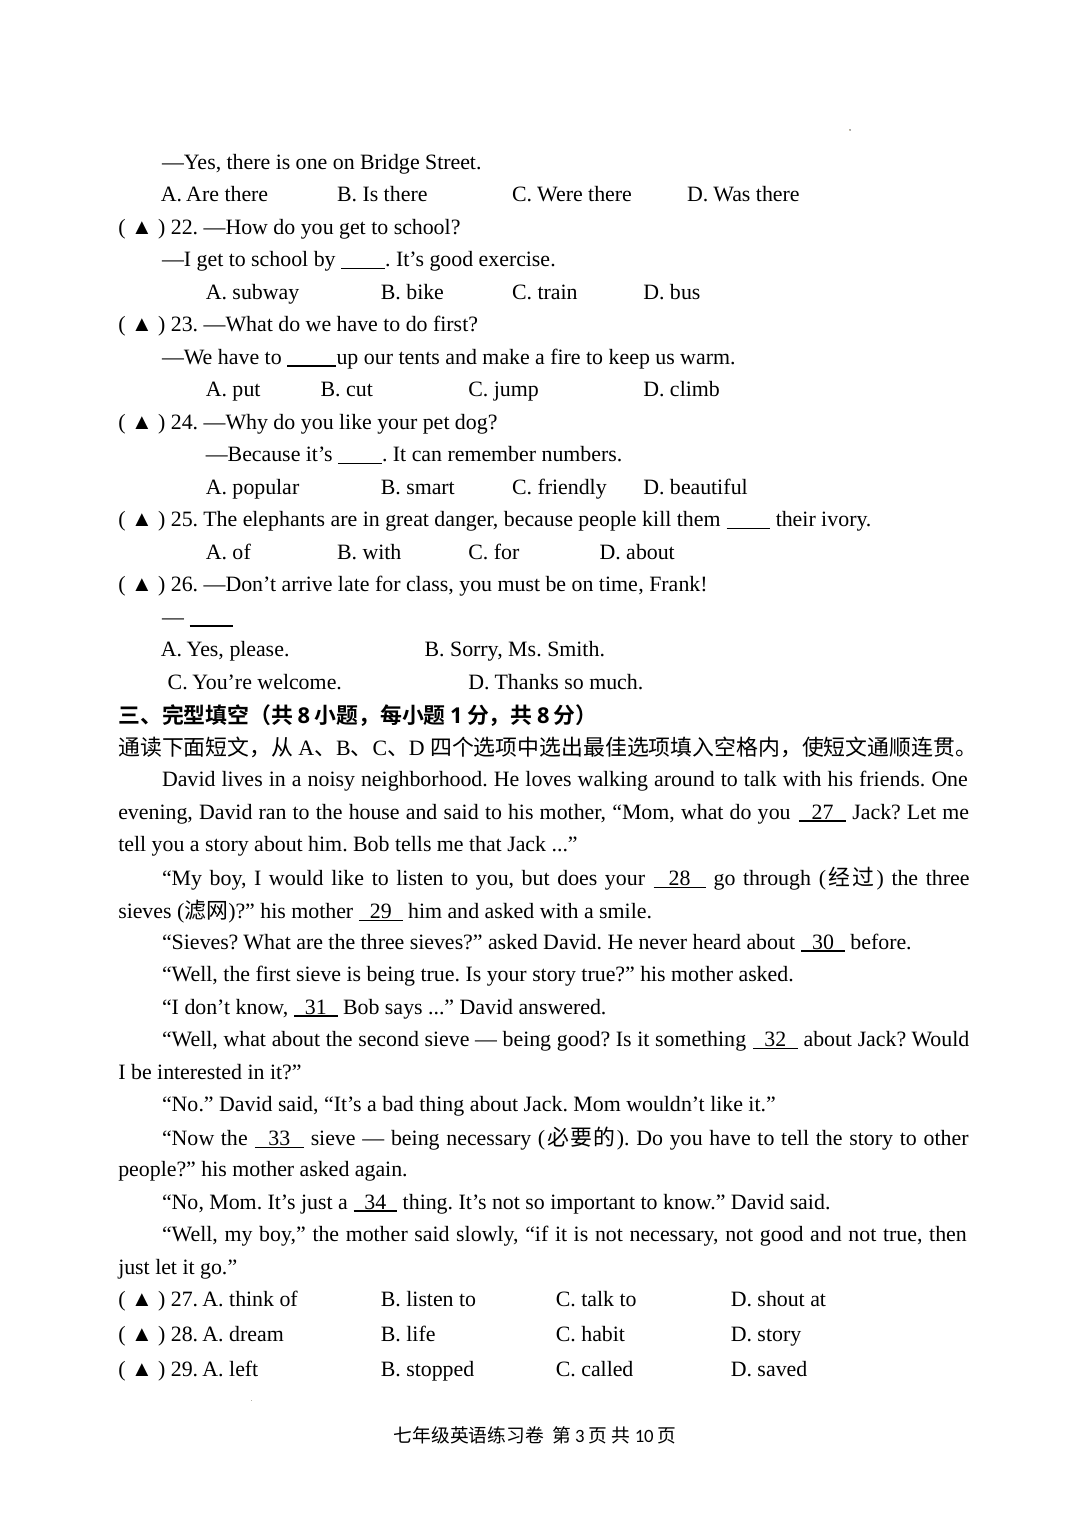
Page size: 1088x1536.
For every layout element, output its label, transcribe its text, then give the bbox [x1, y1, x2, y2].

text — [118, 600, 969, 632]
text “Well, what about the second sieve — being good? Is it something 32 about Jack? Would I be interested in it?” [118, 1022, 969, 1087]
text “Now the 33 sieve — being necessary (必要的). Do you have to tell the story to other people?” his mother asked again. [118, 1120, 969, 1185]
text —Because it’s . It can remember numbers. [118, 437, 969, 470]
text “No.” David said, “It’s a bad thing about Jack. Mom wouldn’t like it.” [118, 1087, 969, 1120]
text A. Yes, please. B. Sorry, Ms. Smith. [118, 632, 969, 665]
text —I get to school by . It’s good exercise. [118, 242, 969, 275]
text “No, Mom. It’s just a 34 thing. It’s not so important to know.” David said. [118, 1185, 969, 1217]
text “Well, my boy,” the mother said slowly, “if it is not necessary, not good and not true, then just let it go.” [118, 1217, 969, 1282]
text ( ▲ ) 29. A. left B. stopped C. called D. saved [118, 1352, 969, 1385]
text A. popular B. smart C. friendly D. beautiful [118, 470, 969, 502]
text ( ▲ ) 26. —Don’t arrive late for class, you must be on time, Frank! [118, 567, 969, 600]
text A. Are there B. Is there C. Were there D. Was there [118, 177, 969, 210]
text —We have to up our tents and make a fire to keep us warm. [118, 340, 969, 372]
text 通读下面短文，从 A、B、C、D 四个选项中选出最佳选项填入空格内，使短文通顺连贯。 [118, 730, 969, 762]
text —Yes, there is one on Bridge Street. [118, 145, 969, 177]
text A. subway B. bike C. train D. bus [118, 275, 969, 307]
text “My boy, I would like to listen to you, but does your 28 go through (经过) the three sieves (滤网)?” his mother 29 him and asked with a smile. [118, 860, 969, 925]
text A. of B. with C. for D. about [118, 535, 969, 567]
text ( ▲ ) 23. —What do we have to do first? [118, 307, 969, 340]
text ( ▲ ) 24. —Why do you like your pet dog? [118, 405, 969, 437]
text ( ▲ ) 27. A. think of B. listen to C. talk to D. shout at [118, 1282, 969, 1315]
text A. put B. cut C. jump D. climb [118, 372, 969, 405]
text “Sieves? What are the three sieves?” asked David. He never heard about 30 before. [118, 925, 969, 957]
text ( ▲ ) 22. —How do you get to school? [118, 210, 969, 242]
text C. You’re welcome. D. Thanks so much. [118, 665, 969, 697]
text “Well, the first sieve is being true. Is your story true?” his mother asked. [118, 957, 969, 990]
text “I don’t know, 31 Bob says ...” David answered. [118, 990, 969, 1022]
text David lives in a noisy neighborhood. He loves walking around to talk with his friends. One evening, David ran to the house and said to his mother, “Mom, what do you 27 Jack? Let me tell you a story about him. Bob tells me that Jack ...” [118, 762, 969, 860]
text ( ▲ ) 25. The elephants are in great danger, because people kill them their ivory. [118, 502, 969, 535]
text 三、完型填空（共8小题，每小题1分，共8分） [118, 697, 969, 730]
text ( ▲ ) 28. A. dream B. life C. habit D. story [118, 1317, 969, 1350]
